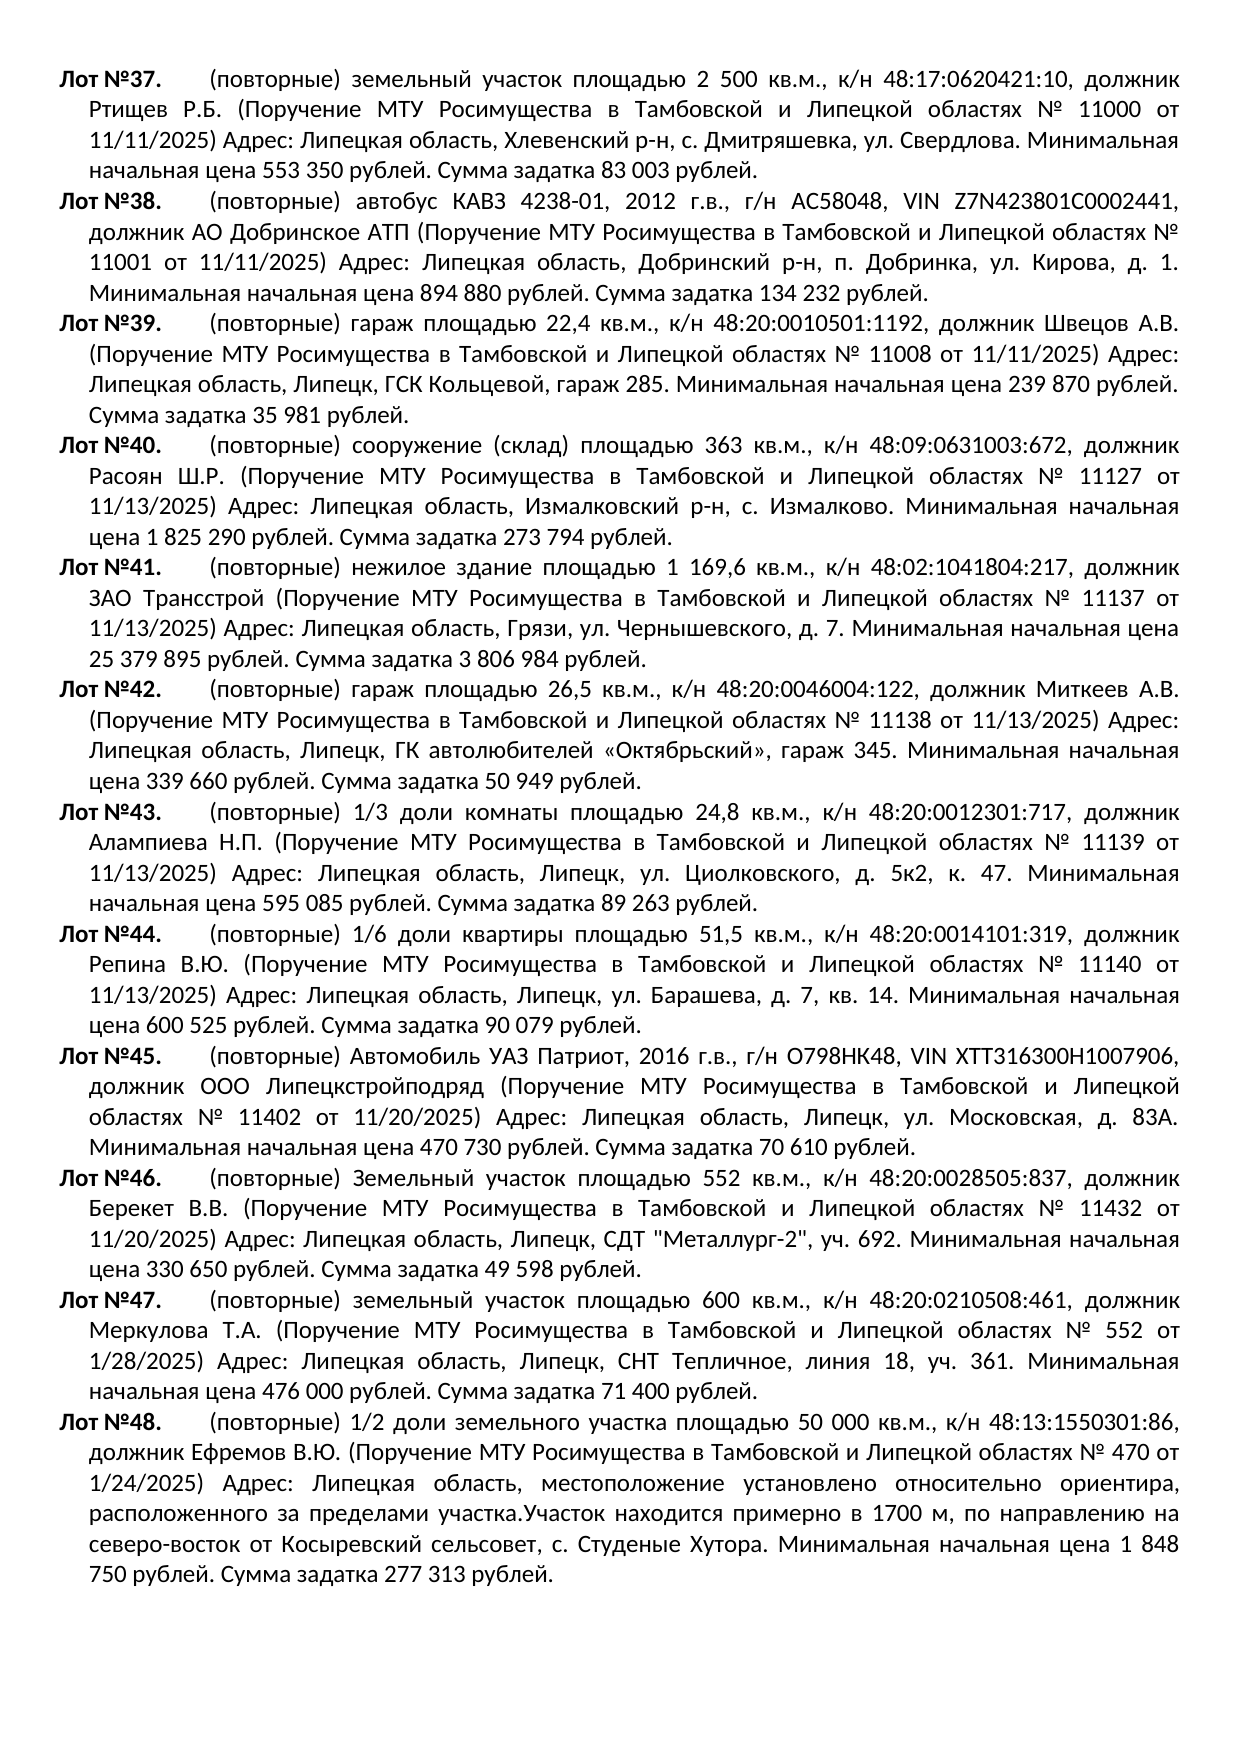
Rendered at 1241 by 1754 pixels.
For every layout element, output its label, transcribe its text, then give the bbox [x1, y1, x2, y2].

list (повторные) Автомобиль УАЗ Патриот, 2016 г.в., г/н О798НК48, VIN XTT316300H1007906, должник ООО Липецкстройподряд (Поручение МТУ Росимущества в Тамбовской и Липецкой областях № 11402 от 11/20/2025) Адрес: Липецкая область, Липецк, ул. Московская, д. 83А. Минимальная начальная цена 470 730 рублей. Сумма задатка 70 610 рублей. [59, 1040, 1181, 1162]
list (повторные) земельный участок площадью 2 500 кв.м., к/н 48:17:0620421:10, должник Ртищев Р.Б. (Поручение МТУ Росимущества в Тамбовской и Липецкой областях № 11000 от 11/11/2025) Адрес: Липецкая область, Хлевенский р-н, с. Дмитряшевка, ул. Свердлова. Минимальная начальная цена 553 350 рублей. Сумма задатка 83 003 рублей. [59, 63, 1181, 185]
list (повторные) Земельный участок площадью 552 кв.м., к/н 48:20:0028505:837, должник Берекет В.В. (Поручение МТУ Росимущества в Тамбовской и Липецкой областях № 11432 от 11/20/2025) Адрес: Липецкая область, Липецк, СДТ "Металлург-2", уч. 692. Минимальная начальная цена 330 650 рублей. Сумма задатка 49 598 рублей. [59, 1162, 1181, 1284]
list (повторные) гараж площадью 26,5 кв.м., к/н 48:20:0046004:122, должник Миткеев А.В. (Поручение МТУ Росимущества в Тамбовской и Липецкой областях № 11138 от 11/13/2025) Адрес: Липецкая область, Липецк, ГК автолюбителей «Октябрьский», гараж 345. Минимальная начальная цена 339 660 рублей. Сумма задатка 50 949 рублей. [59, 673, 1181, 796]
list (повторные) земельный участок площадью 600 кв.м., к/н 48:20:0210508:461, должник Меркулова Т.А. (Поручение МТУ Росимущества в Тамбовской и Липецкой областях № 552 от 1/28/2025) Адрес: Липецкая область, Липецк, СНТ Тепличное, линия 18, уч. 361. Минимальная начальная цена 476 000 рублей. Сумма задатка 71 400 рублей. [59, 1284, 1181, 1406]
list (повторные) 1/3 доли комнаты площадью 24,8 кв.м., к/н 48:20:0012301:717, должник Алампиева Н.П. (Поручение МТУ Росимущества в Тамбовской и Липецкой областях № 11139 от 11/13/2025) Адрес: Липецкая область, Липецк, ул. Циолковского, д. 5к2, к. 47. Минимальная начальная цена 595 085 рублей. Сумма задатка 89 263 рублей. [59, 796, 1181, 918]
list (повторные) 1/6 доли квартиры площадью 51,5 кв.м., к/н 48:20:0014101:319, должник Репина В.Ю. (Поручение МТУ Росимущества в Тамбовской и Липецкой областях № 11140 от 11/13/2025) Адрес: Липецкая область, Липецк, ул. Барашева, д. 7, кв. 14. Минимальная начальная цена 600 525 рублей. Сумма задатка 90 079 рублей. [59, 918, 1181, 1040]
list (повторные) сооружение (склад) площадью 363 кв.м., к/н 48:09:0631003:672, должник Расоян Ш.Р. (Поручение МТУ Росимущества в Тамбовской и Липецкой областях № 11127 от 11/13/2025) Адрес: Липецкая область, Измалковский р-н, с. Измалково. Минимальная начальная цена 1 825 290 рублей. Сумма задатка 273 794 рублей. [59, 429, 1181, 551]
list (повторные) 1/2 доли земельного участка площадью 50 000 кв.м., к/н 48:13:1550301:86, должник Ефремов В.Ю. (Поручение МТУ Росимущества в Тамбовской и Липецкой областях № 470 от 1/24/2025) Адрес: Липецкая область, местоположение установлено относительно ориентира, расположенного за пределами участка.Участок находится примерно в 1700 м, по направлению на северо-восток от Косыревский сельсовет, с. Студеные Хутора. Минимальная начальная цена 1 848 750 рублей. Сумма задатка 277 313 рублей. [59, 1406, 1181, 1589]
list (повторные) автобус КАВЗ 4238-01, 2012 г.в., г/н АС58048, VIN Z7N423801C0002441, должник АО Добринское АТП (Поручение МТУ Росимущества в Тамбовской и Липецкой областях № 11001 от 11/11/2025) Адрес: Липецкая область, Добринский р-н, п. Добринка, ул. Кирова, д. 1. Минимальная начальная цена 894 880 рублей. Сумма задатка 134 232 рублей. [59, 185, 1181, 307]
list (повторные) гараж площадью 22,4 кв.м., к/н 48:20:0010501:1192, должник Швецов А.В. (Поручение МТУ Росимущества в Тамбовской и Липецкой областях № 11008 от 11/11/2025) Адрес: Липецкая область, Липецк, ГСК Кольцевой, гараж 285. Минимальная начальная цена 239 870 рублей. Сумма задатка 35 981 рублей. [59, 307, 1181, 429]
list (повторные) нежилое здание площадью 1 169,6 кв.м., к/н 48:02:1041804:217, должник ЗАО Трансстрой (Поручение МТУ Росимущества в Тамбовской и Липецкой областях № 11137 от 11/13/2025) Адрес: Липецкая область, Грязи, ул. Чернышевского, д. 7. Минимальная начальная цена 25 379 895 рублей. Сумма задатка 3 806 984 рублей. [59, 551, 1181, 673]
